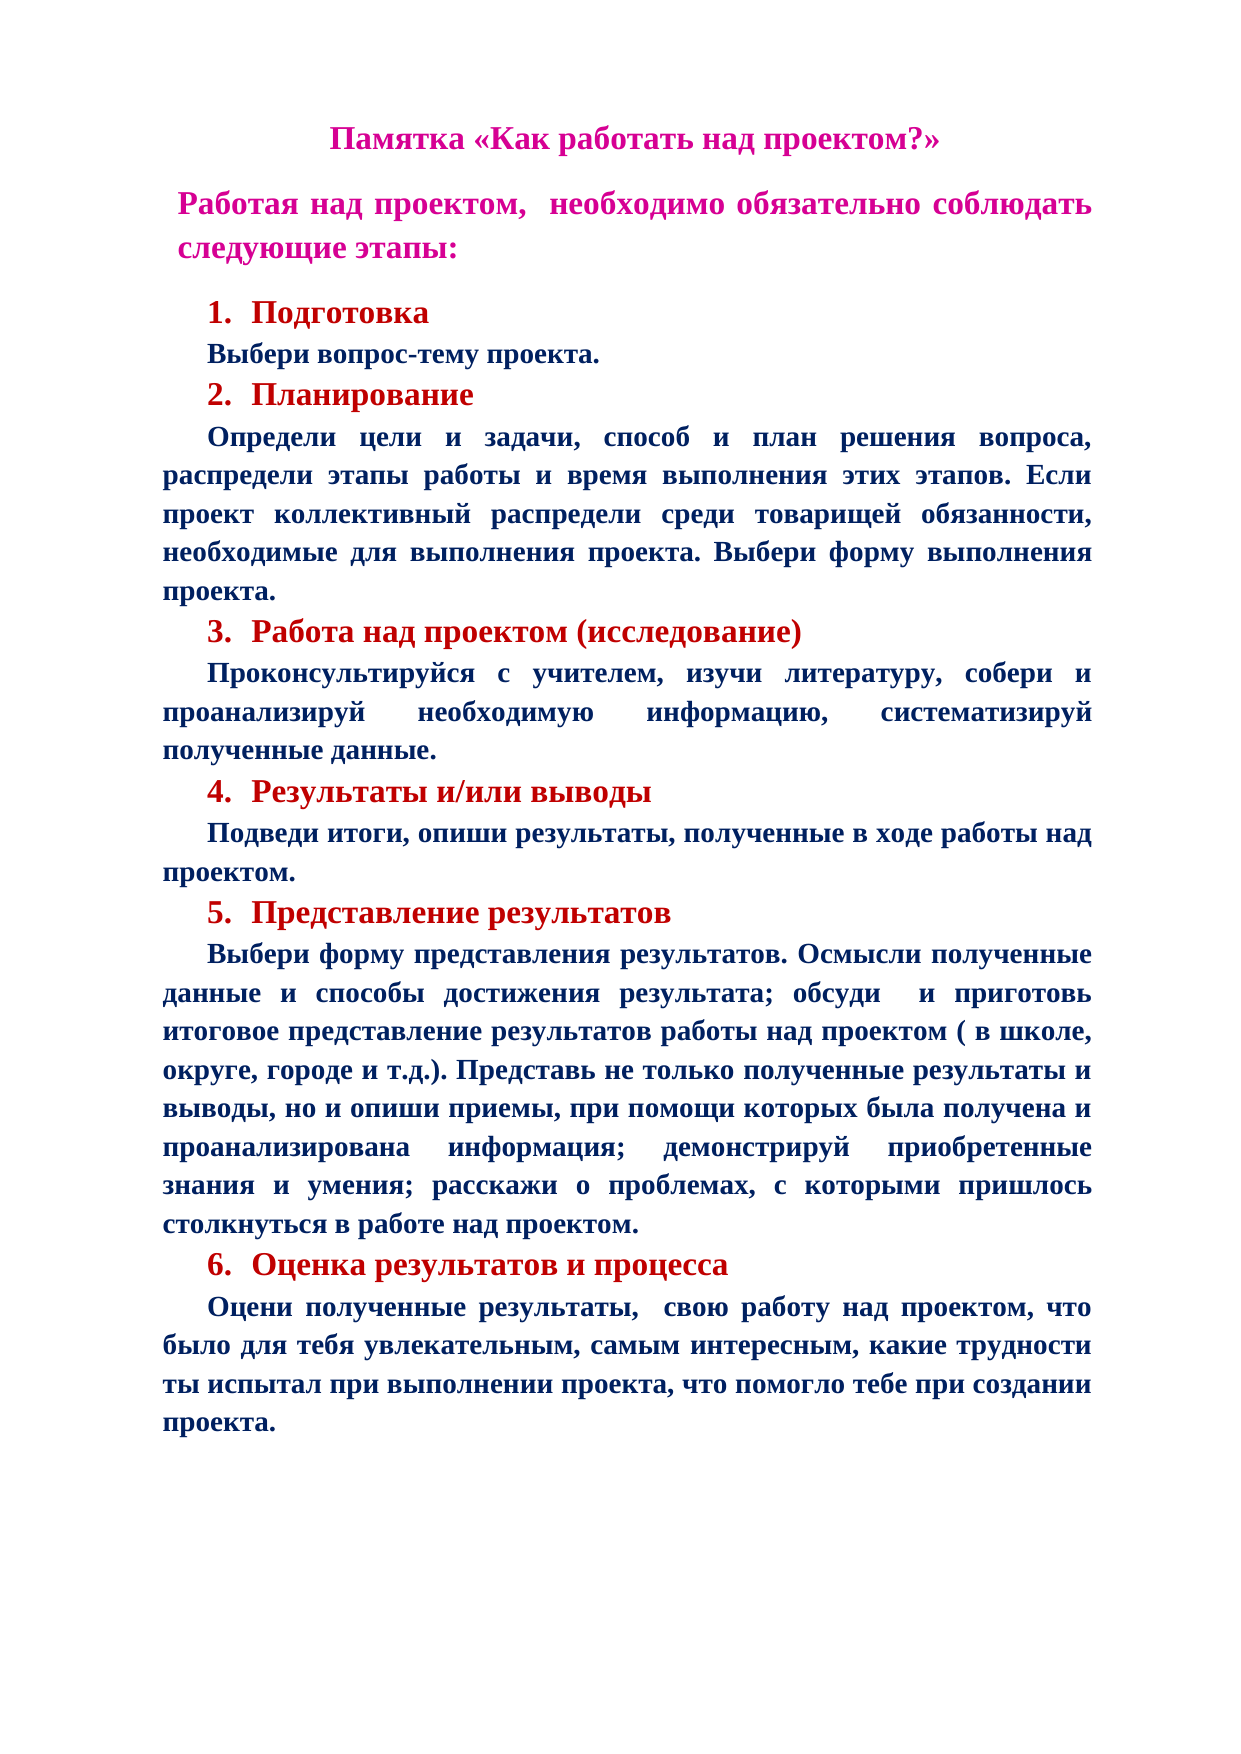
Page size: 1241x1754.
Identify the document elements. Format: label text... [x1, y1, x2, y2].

list Оцени полученные результаты, свою работу над проектом, что было для тебя увлекательным, самым интересным, какие трудности ты испытал при выполнении проекта, что помогло тебе при создании проекта. [162, 1289, 1093, 1438]
list Выбери форму представления результатов. Осмысли полученные данные и способы достижения результата; обсуди и приготовь итоговое представление результатов работы над проектом ( в школе, округе, городе и т.д.). Представь не только полученные результаты и выводы, но и опиши приемы, при помощи которых была получена и проанализирована информация; демонстрируй приобретенные знания и умения; расскажи о проблемах, с которыми пришлось столкнуться в работе над проектом. [162, 936, 1093, 1239]
list Подведи итоги, опиши результаты, полученные в ходе работы над проектом. [162, 815, 1093, 887]
list Представление результатов [162, 892, 1093, 931]
list Определи цели и задачи, способ и план решения вопроса, распредели этапы работы и время выполнения этих этапов. Если проект коллективный распредели среди товарищей обязанности, необходимые для выполнения проекта. Выбери форму выполнения проекта. [162, 419, 1093, 606]
list Оценка результатов и процесса [162, 1244, 1093, 1283]
list Работа над проектом (исследование) [162, 611, 1093, 650]
text Работая над проектом, необходимо обязательно соблюдать следующие этапы: [177, 183, 1093, 265]
list Выбери вопрос-тему проекта. [162, 336, 1093, 369]
text Памятка «Как работать над проектом?» [177, 118, 1093, 156]
list Планирование [162, 374, 1093, 413]
list Результаты и/или выводы [162, 771, 1093, 809]
list Проконсультируйся с учителем, изучи литературу, собери и проанализируй необходимую информацию, систематизируй полученные данные. [162, 655, 1093, 766]
list Подготовка [162, 292, 1093, 330]
